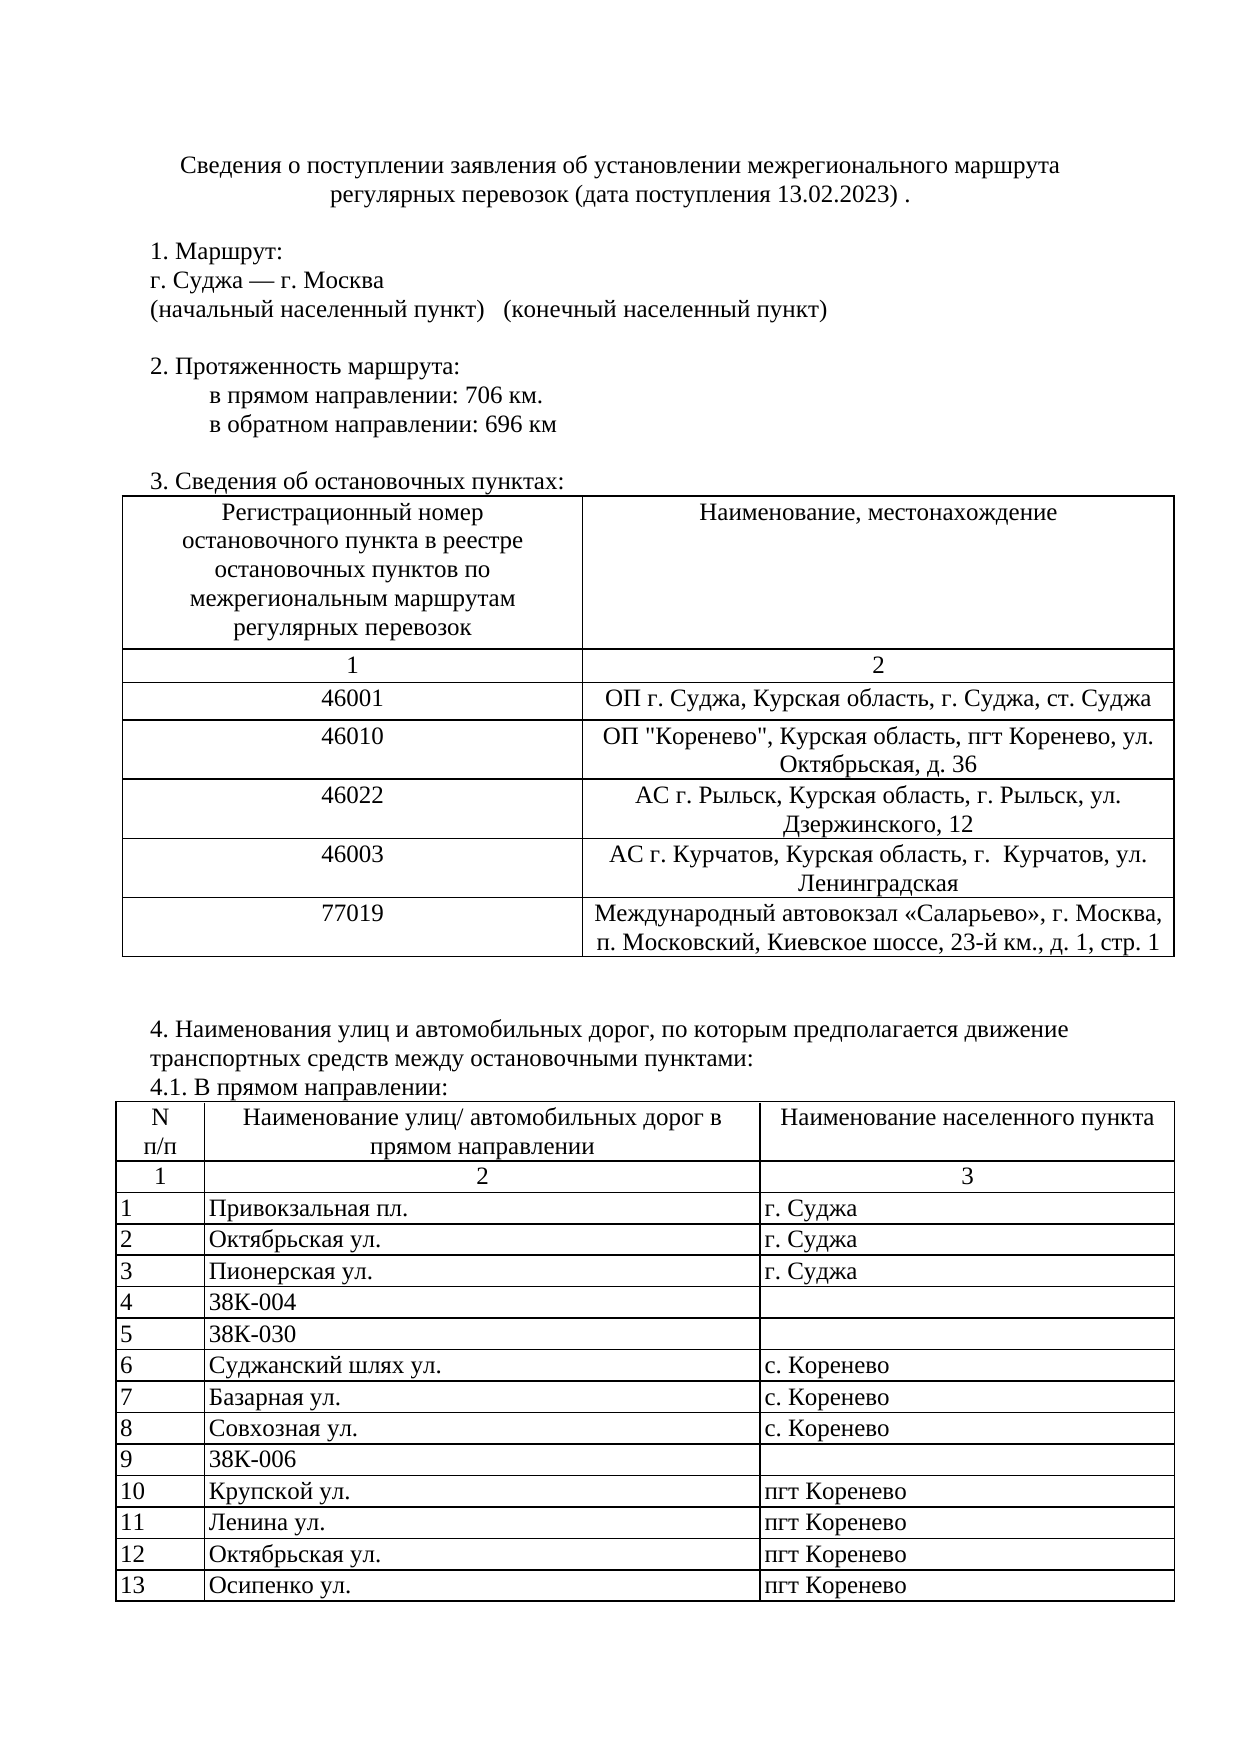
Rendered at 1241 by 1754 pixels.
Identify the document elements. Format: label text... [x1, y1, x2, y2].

table_cell пгт Коренево [761, 1539, 1174, 1569]
table_cell Ленина ул. [205, 1508, 759, 1537]
text г. Суджа — г. Москва [150, 265, 1090, 294]
table_cell 5 [117, 1319, 204, 1349]
table_cell Международный автовокзал «Саларьево», г. Москва, п. Московский, Киевское шоссе, 23-й км., д. 1, стр. 1 [583, 898, 1173, 956]
table_cell 46001 [123, 683, 582, 719]
table_cell 2 [117, 1225, 204, 1254]
table_cell 38К-004 [205, 1287, 759, 1317]
table_cell ОП "Коренево", Курская область, пгт Коренево, ул. Октябрьская, д. 36 [583, 721, 1173, 778]
text в обратном направлении: 696 км [150, 409, 1090, 437]
table_header Наименование, местонахождение [583, 497, 1173, 648]
text (начальный населенный пункт) (конечный населенный пункт) [150, 294, 1090, 322]
table_cell пгт Коренево [761, 1571, 1174, 1600]
table_cell Суджанский шлях ул. [205, 1350, 759, 1380]
table_header Регистрационный номер остановочного пункта в реестре остановочных пунктов по межрегиональным маршрутам регулярных перевозок [123, 497, 582, 648]
table_cell [761, 1287, 1174, 1317]
table_header Наименование населенного пункта [761, 1102, 1174, 1160]
table_cell пгт Коренево [761, 1476, 1174, 1506]
text 3. Сведения об остановочных пунктах: [150, 466, 1090, 495]
table_cell г. Суджа [761, 1225, 1174, 1254]
table_cell 46010 [123, 721, 582, 778]
table_cell 10 [117, 1476, 204, 1506]
table_cell Пионерская ул. [205, 1256, 759, 1286]
table_cell 38К-030 [205, 1319, 759, 1349]
table_cell АС г. Курчатов, Курская область, г. Курчатов, ул. Ленинградская [583, 839, 1173, 896]
text Сведения о поступлении заявления об установлении межрегионального маршрута регулярных перевозок (дата поступления 13.02.2023) . [150, 150, 1090, 207]
table_cell г. Суджа [761, 1193, 1174, 1223]
table_cell Совхозная ул. [205, 1413, 759, 1443]
table_cell 1 [117, 1162, 204, 1191]
table_cell с. Коренево [761, 1350, 1174, 1380]
table_cell 6 [117, 1350, 204, 1380]
table_cell Октябрьская ул. [205, 1225, 759, 1254]
table_cell г. Суджа [761, 1256, 1174, 1286]
table_cell 3 [117, 1256, 204, 1286]
table_cell Октябрьская ул. [205, 1539, 759, 1569]
table_cell 46022 [123, 780, 582, 837]
table_cell Осипенко ул. [205, 1571, 759, 1600]
table_cell 12 [117, 1539, 204, 1569]
table_cell пгт Коренево [761, 1508, 1174, 1537]
table_cell 4 [117, 1287, 204, 1317]
table_cell Базарная ул. [205, 1382, 759, 1412]
table_cell с. Коренево [761, 1382, 1174, 1412]
table_cell 8 [117, 1413, 204, 1443]
text в прямом направлении: 706 км. [150, 380, 1090, 409]
text 2. Протяженность маршрута: [150, 351, 1090, 380]
table_cell 2 [583, 650, 1173, 681]
table_cell Привокзальная пл. [205, 1193, 759, 1223]
text 4. Наименования улиц и автомобильных дорог, по которым предполагается движение транспортных средств между остановочными пунктами: [150, 1014, 1090, 1072]
table_cell 46003 [123, 839, 582, 896]
table_cell 9 [117, 1445, 204, 1474]
table_cell с. Коренево [761, 1413, 1174, 1443]
table_cell 3 [761, 1162, 1174, 1191]
table_cell 1 [117, 1193, 204, 1223]
table_cell [761, 1445, 1174, 1474]
table_cell АС г. Рыльск, Курская область, г. Рыльск, ул. Дзержинского, 12 [583, 780, 1173, 837]
table_header Наименование улиц/ автомобильных дорог в прямом направлении [205, 1102, 760, 1160]
table_header N п/п [117, 1102, 204, 1160]
text 4.1. В прямом направлении: [150, 1072, 1090, 1101]
table_cell 2 [205, 1162, 759, 1191]
table_cell Крупской ул. [205, 1476, 759, 1506]
table_cell 7 [117, 1382, 204, 1412]
table_cell 11 [117, 1508, 204, 1537]
table_cell 1 [123, 650, 582, 681]
table_cell 77019 [123, 898, 582, 956]
text 1. Маршрут: [150, 236, 1090, 265]
table_cell 13 [117, 1571, 204, 1600]
table_cell [761, 1319, 1174, 1349]
table_cell ОП г. Суджа, Курская область, г. Суджа, ст. Суджа [583, 683, 1173, 719]
table_cell 38К-006 [205, 1445, 759, 1474]
